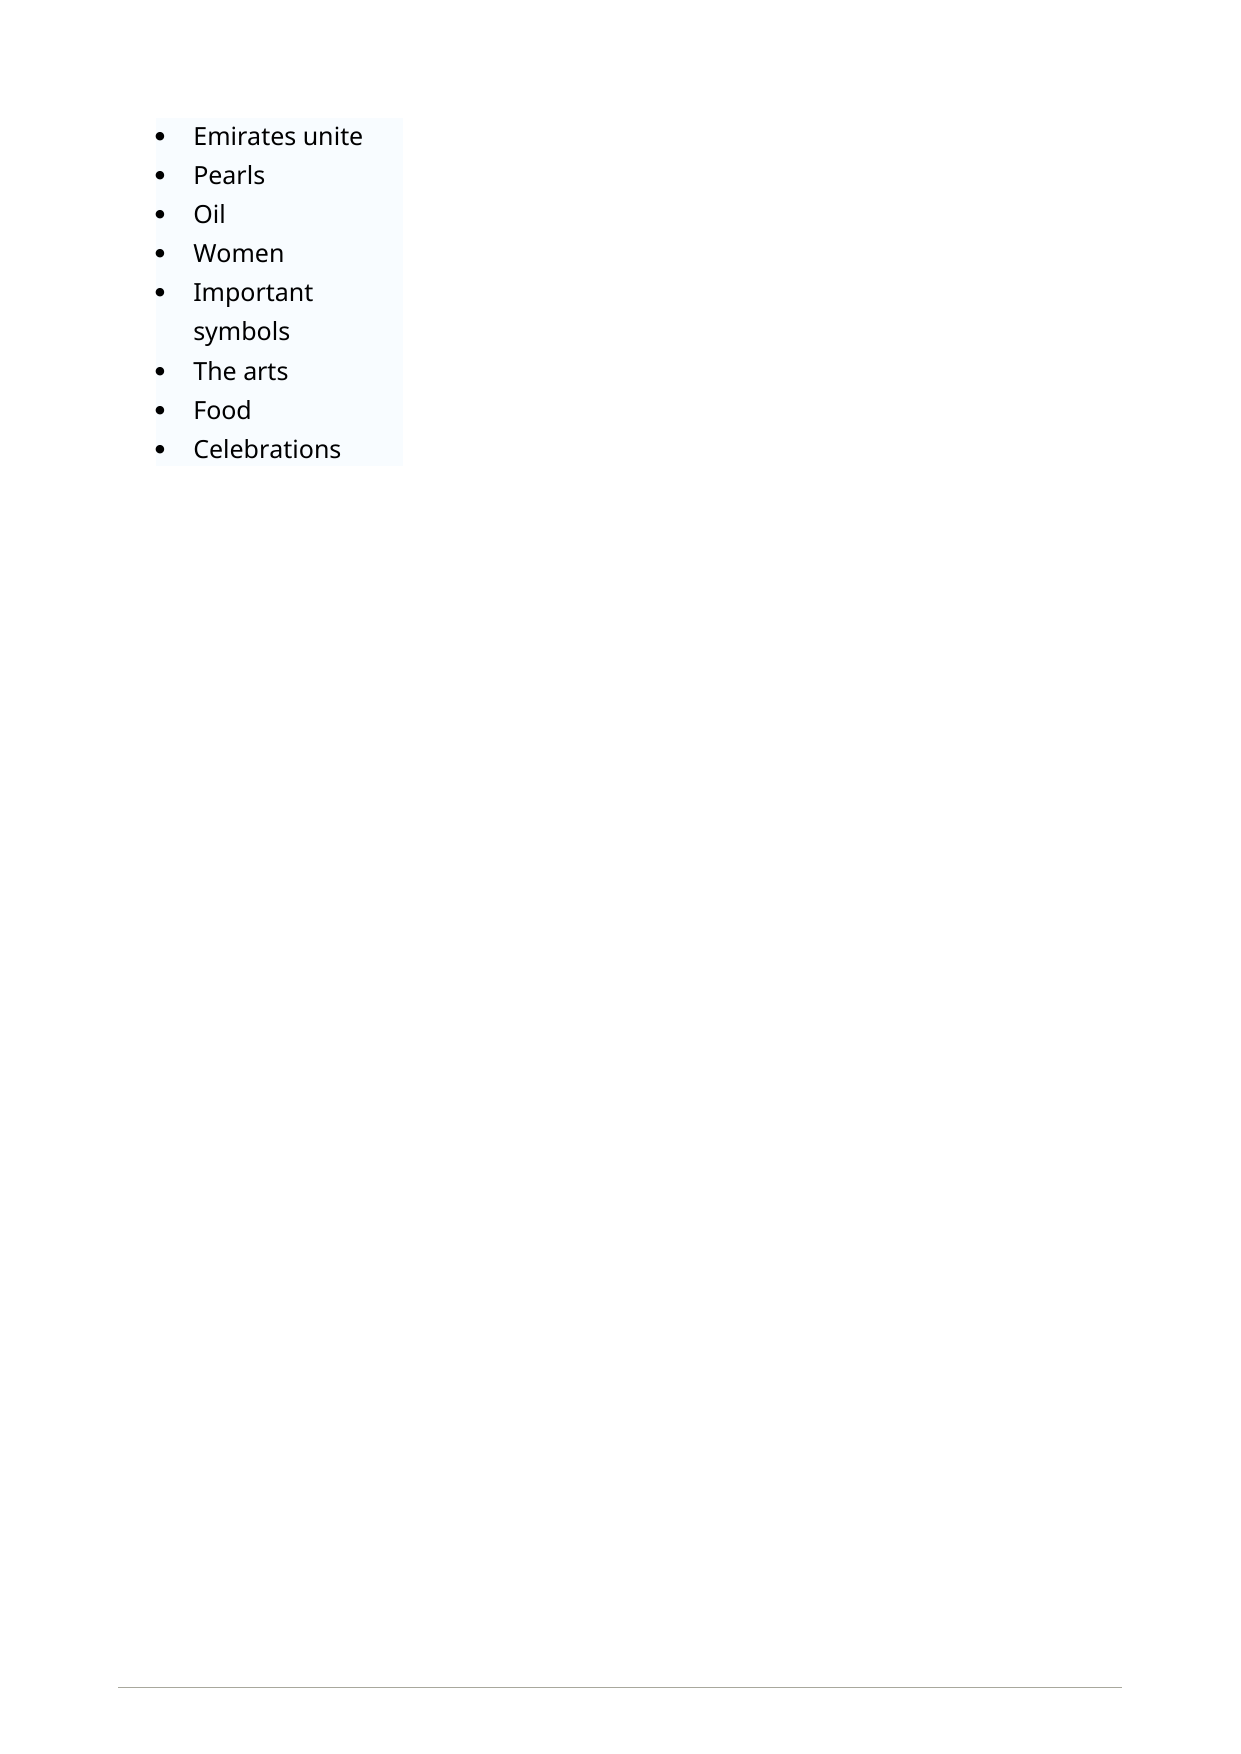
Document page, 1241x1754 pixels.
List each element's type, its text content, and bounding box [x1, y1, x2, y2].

list The arts [156, 353, 403, 387]
list Women [156, 236, 403, 270]
list Food [156, 392, 403, 426]
list Celebrations [156, 431, 403, 466]
list Important symbols [156, 275, 403, 348]
list Pearls [156, 157, 403, 191]
list Oil [156, 196, 403, 231]
list Emirates unite [156, 118, 403, 152]
